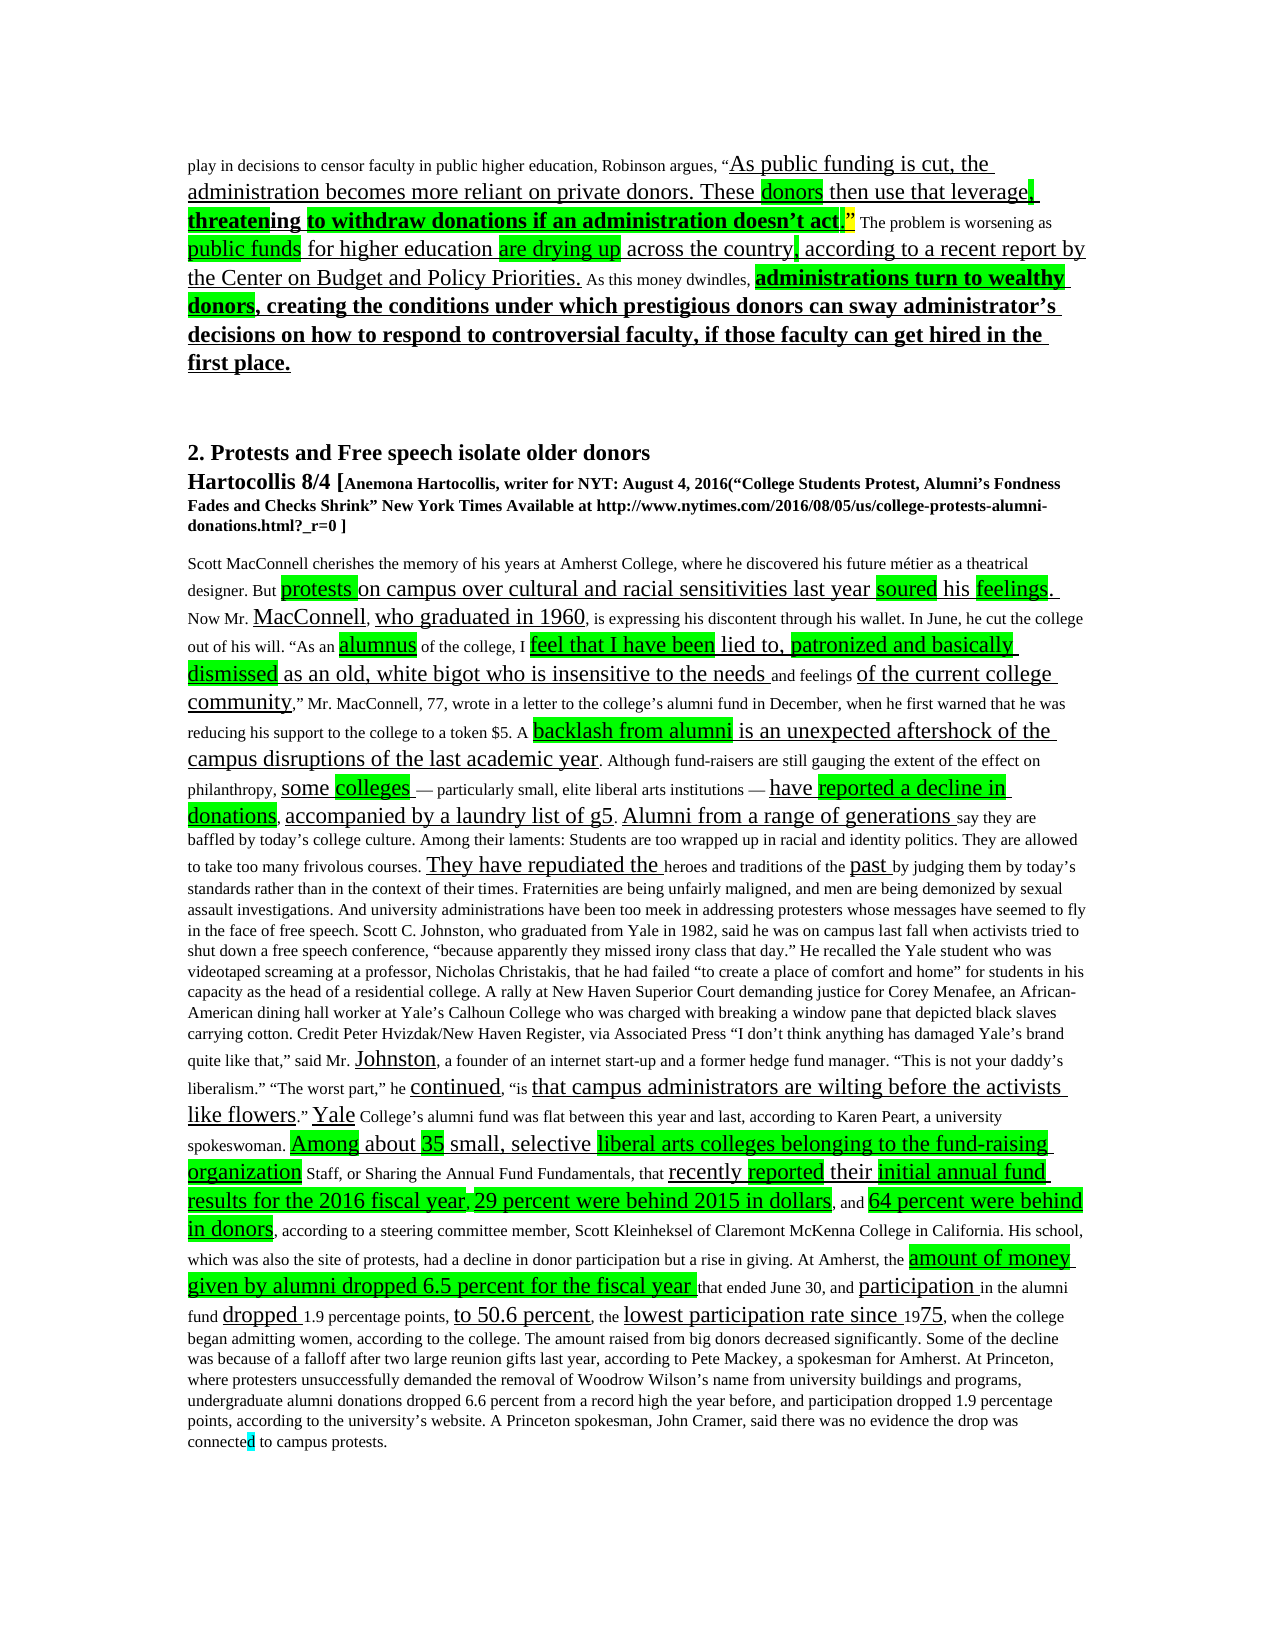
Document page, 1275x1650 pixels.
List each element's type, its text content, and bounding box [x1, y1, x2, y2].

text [187, 150, 1087, 375]
text Hartocollis 8/4 [Anemona Hartocollis, writer for NYT: August 4, 2016(“College Students Protest, Alumni’s Fondness Fades and Checks Shrink” New York Times Available at http://www.nytimes.com/2016/08/05/us/college-protests-alumni-donations.html?_r=0 ] [187, 468, 1087, 535]
text Scott MacConnell cherishes the memory of his years at Amherst College, where he discovered his future métier as a theatrical designer. But protests on campus over cultural and racial sensitivities last year soured his feelings. Now Mr. MacConnell, who graduated in 1960, is expressing his discontent through his wallet. In June, he cut the college out of his will. “As an alumnus of the college, I feel that I have been lied to, patronized and basically dismissed as an old, white bigot who is insensitive to the needs and feelings of the current college community,” Mr. MacConnell, 77, wrote in a letter to the college’s alumni fund in December, when he first warned that he was reducing his support to the college to a token $5. A backlash from alumni is an unexpected aftershock of the campus disruptions of the last academic year. Although fund-raisers are still gauging the extent of the effect on philanthropy, some colleges — particularly small, elite liberal arts institutions — have reported a decline in donations, accompanied by a laundry list of g5. Alumni from a range of generations say they are baffled by today’s college culture. Among their laments: Students are too wrapped up in racial and identity politics. They are allowed to take too many frivolous courses. They have repudiated the heroes and traditions of the past by judging them by today’s standards rather than in the context of their times. Fraternities are being unfairly maligned, and men are being demonized by sexual assault investigations. And university administrations have been too meek in addressing protesters whose messages have seemed to fly in the face of free speech. Scott C. Johnston, who graduated from Yale in 1982, said he was on campus last fall when activists tried to shut down a free speech conference, “because apparently they missed irony class that day.” He recalled the Yale student who was videotaped screaming at a professor, Nicholas Christakis, that he had failed “to create a place of comfort and home” for students in his capacity as the head of a residential college. A rally at New Haven Superior Court demanding justice for Corey Menafee, an African-American dining hall worker at Yale’s Calhoun College who was charged with breaking a window pane that depicted black slaves carrying cotton. Credit Peter Hvizdak/New Haven Register, via Associated Press “I don’t think anything has damaged Yale’s brand quite like that,” said Mr. Johnston, a founder of an internet start-up and a former hedge fund manager. “This is not your daddy’s liberalism.” “The worst part,” he continued, “is that campus administrators are wilting before the activists like flowers.” Yale College’s alumni fund was flat between this year and last, according to Karen Peart, a university spokeswoman. Among about 35 small, selective liberal arts colleges belonging to the fund-raising organization Staff, or Sharing the Annual Fund Fundamentals, that recently reported their initial annual fund results for the 2016 fiscal year, 29 percent were behind 2015 in dollars, and 64 percent were behind in donors, according to a steering committee member, Scott Kleinheksel of Claremont McKenna College in California. His school, which was also the site of protests, had a decline in donor participation but a rise in giving. At Amherst, the amount of money given by alumni dropped 6.5 percent for the fiscal year that ended June 30, and participation in the alumni fund dropped 1.9 percentage points, to 50.6 percent, the lowest participation rate since 1975, when the college began admitting women, according to the college. The amount raised from big donors decreased significantly. Some of the decline was because of a falloff after two large reunion gifts last year, according to Pete Mackey, a spokesman for Amherst. At Princeton, where protesters unsuccessfully demanded the removal of Woodrow Wilson’s name from university buildings and programs, undergraduate alumni donations dropped 6.6 percent from a record high the year before, and participation dropped 1.9 percentage points, according to the university’s website. A Princeton spokesman, John Cramer, said there was no evidence the drop was connected to campus protests. [187, 553, 1087, 1451]
subtitle 2. Protests and Free speech isolate older donors [187, 439, 1087, 466]
